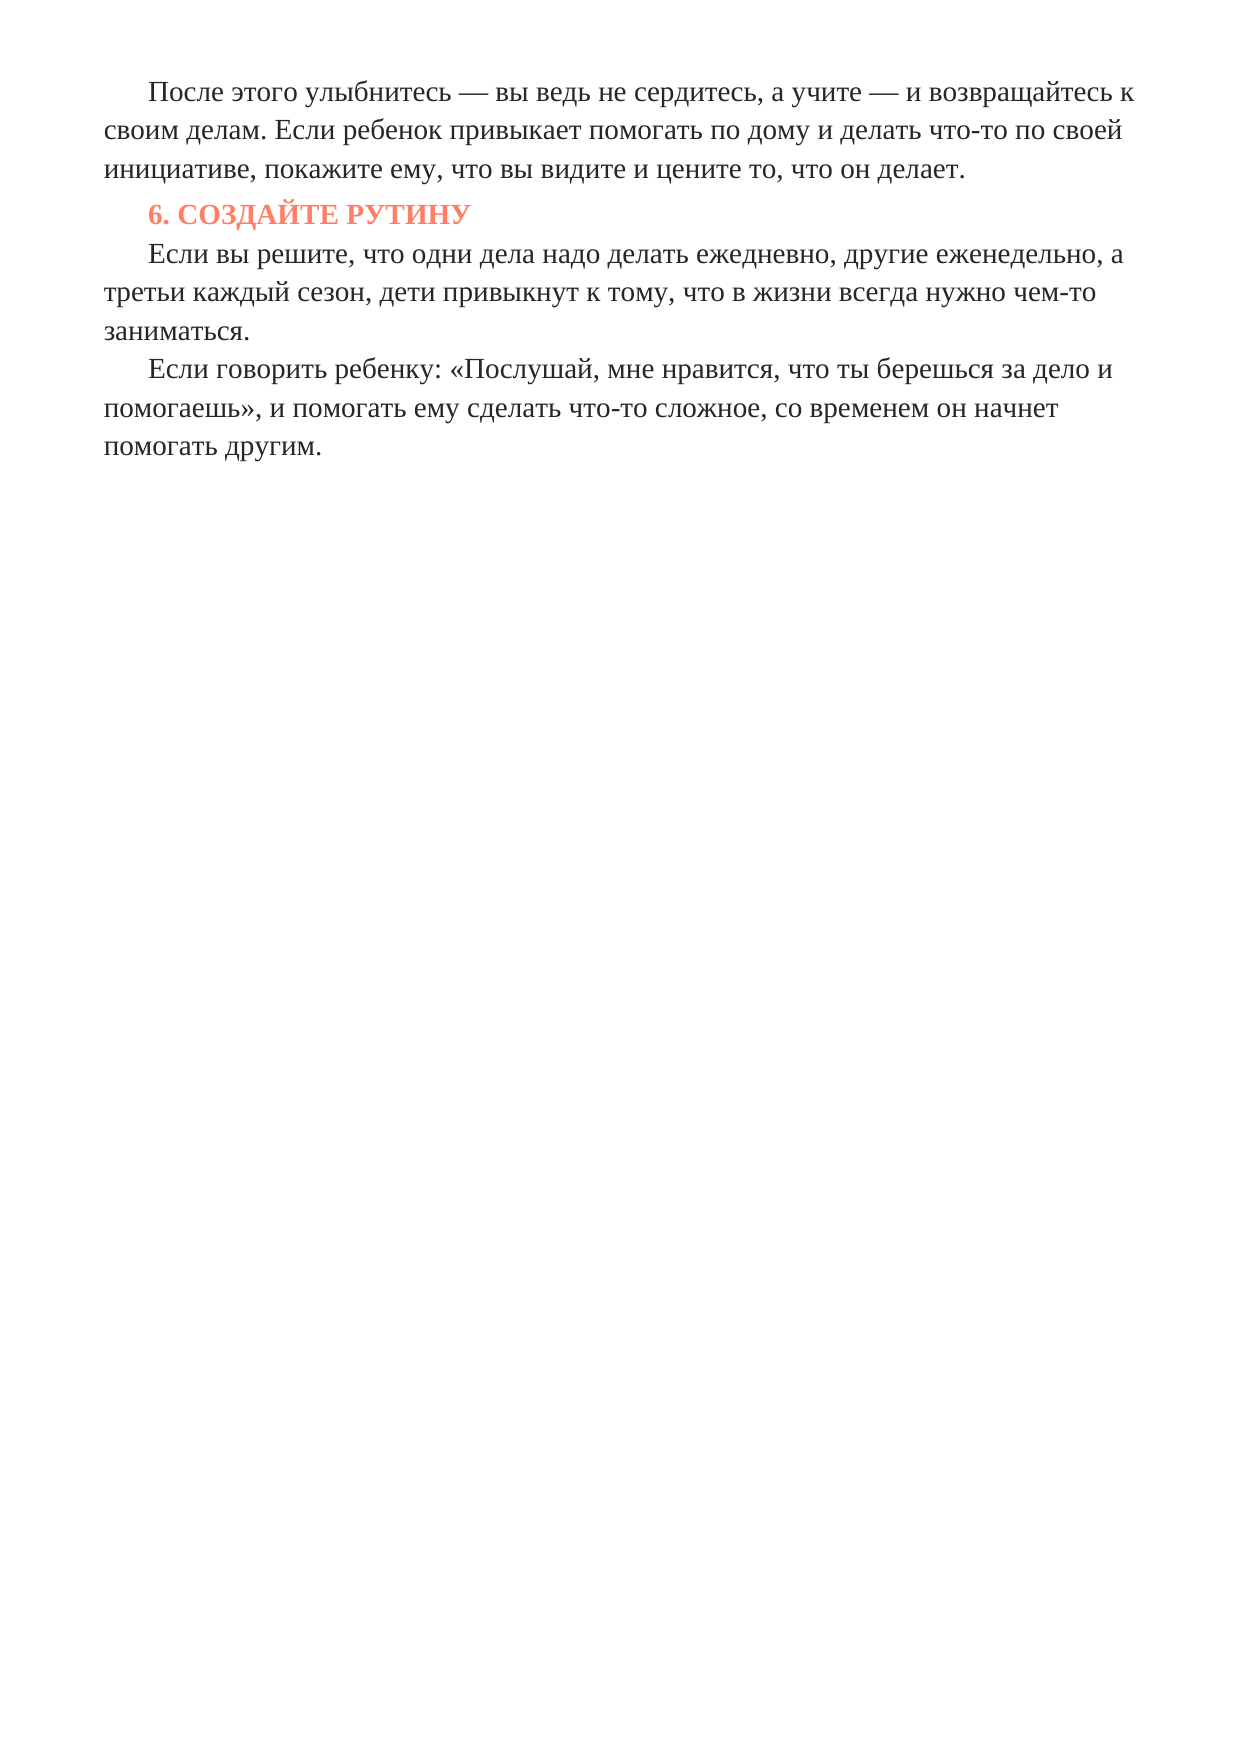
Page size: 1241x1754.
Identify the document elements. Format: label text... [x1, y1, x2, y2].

text Если говорить ребенку: «Послушай, мне нравится, что ты берешься за дело и помогаешь», и помогать ему сделать что-то сложное, со временем он начнет помогать другим. [103, 351, 1152, 462]
text Если вы решите, что одни дела надо делать ежедневно, другие еженедельно, а третьи каждый сезон, дети привыкнут к тому, что в жизни всегда нужно чем-то заниматься. [103, 236, 1152, 346]
text 6. СОЗДАЙТЕ РУТИНУ [103, 197, 1152, 231]
text После этого улыбнитесь — вы ведь не сердитесь, а учите — и возвращайтесь к своим делам. Если ребенок привыкает помогать по дому и делать что-то по своей инициативе, покажите ему, что вы видите и цените то, что он делает. [103, 74, 1152, 184]
